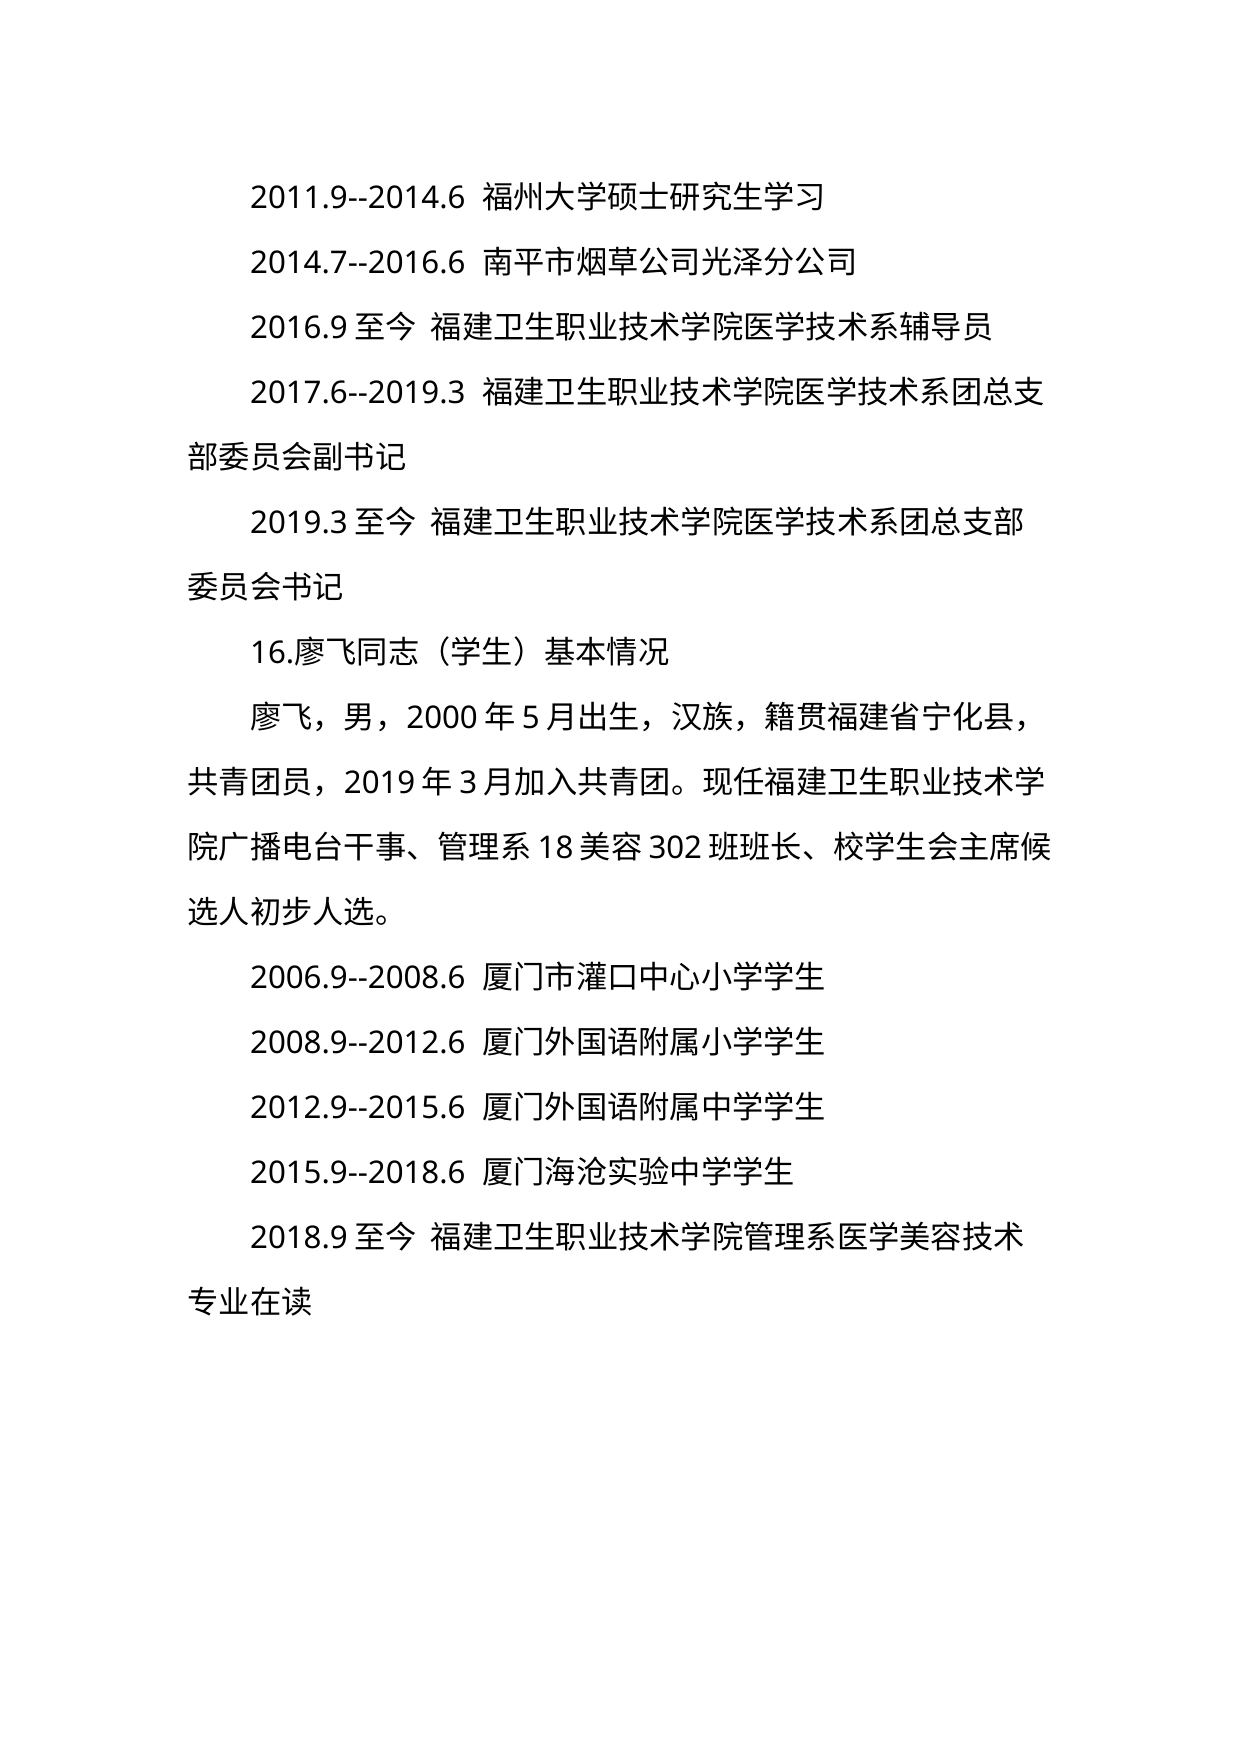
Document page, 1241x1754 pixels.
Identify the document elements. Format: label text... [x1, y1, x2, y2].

text 廖飞，男，2000年5月出生，汉族，籍贯福建省宁化县，共青团员，2019年3月加入共青团。现任福建卫生职业技术学院广播电台干事、管理系18美容302班班长、校学生会主席候选人初步人选。 [187, 682, 1053, 942]
text 2014.7--2016.6 南平市烟草公司光泽分公司 [187, 227, 1053, 292]
text 2017.6--2019.3 福建卫生职业技术学院医学技术系团总支部委员会副书记 [187, 357, 1053, 487]
text 2012.9--2015.6 厦门外国语附属中学学生 [187, 1072, 1053, 1137]
text 2019.3至今 福建卫生职业技术学院医学技术系团总支部委员会书记 [187, 487, 1053, 617]
text 2011.9--2014.6 福州大学硕士研究生学习 [187, 162, 1053, 227]
text 2018.9至今 福建卫生职业技术学院管理系医学美容技术专业在读 [187, 1202, 1053, 1332]
text 2016.9至今 福建卫生职业技术学院医学技术系辅导员 [187, 292, 1053, 357]
text 2015.9--2018.6 厦门海沧实验中学学生 [187, 1137, 1053, 1202]
text 2006.9--2008.6 厦门市灌口中心小学学生 [187, 942, 1053, 1007]
text 16.廖飞同志（学生）基本情况 [187, 617, 1053, 682]
text 2008.9--2012.6 厦门外国语附属小学学生 [187, 1007, 1053, 1072]
